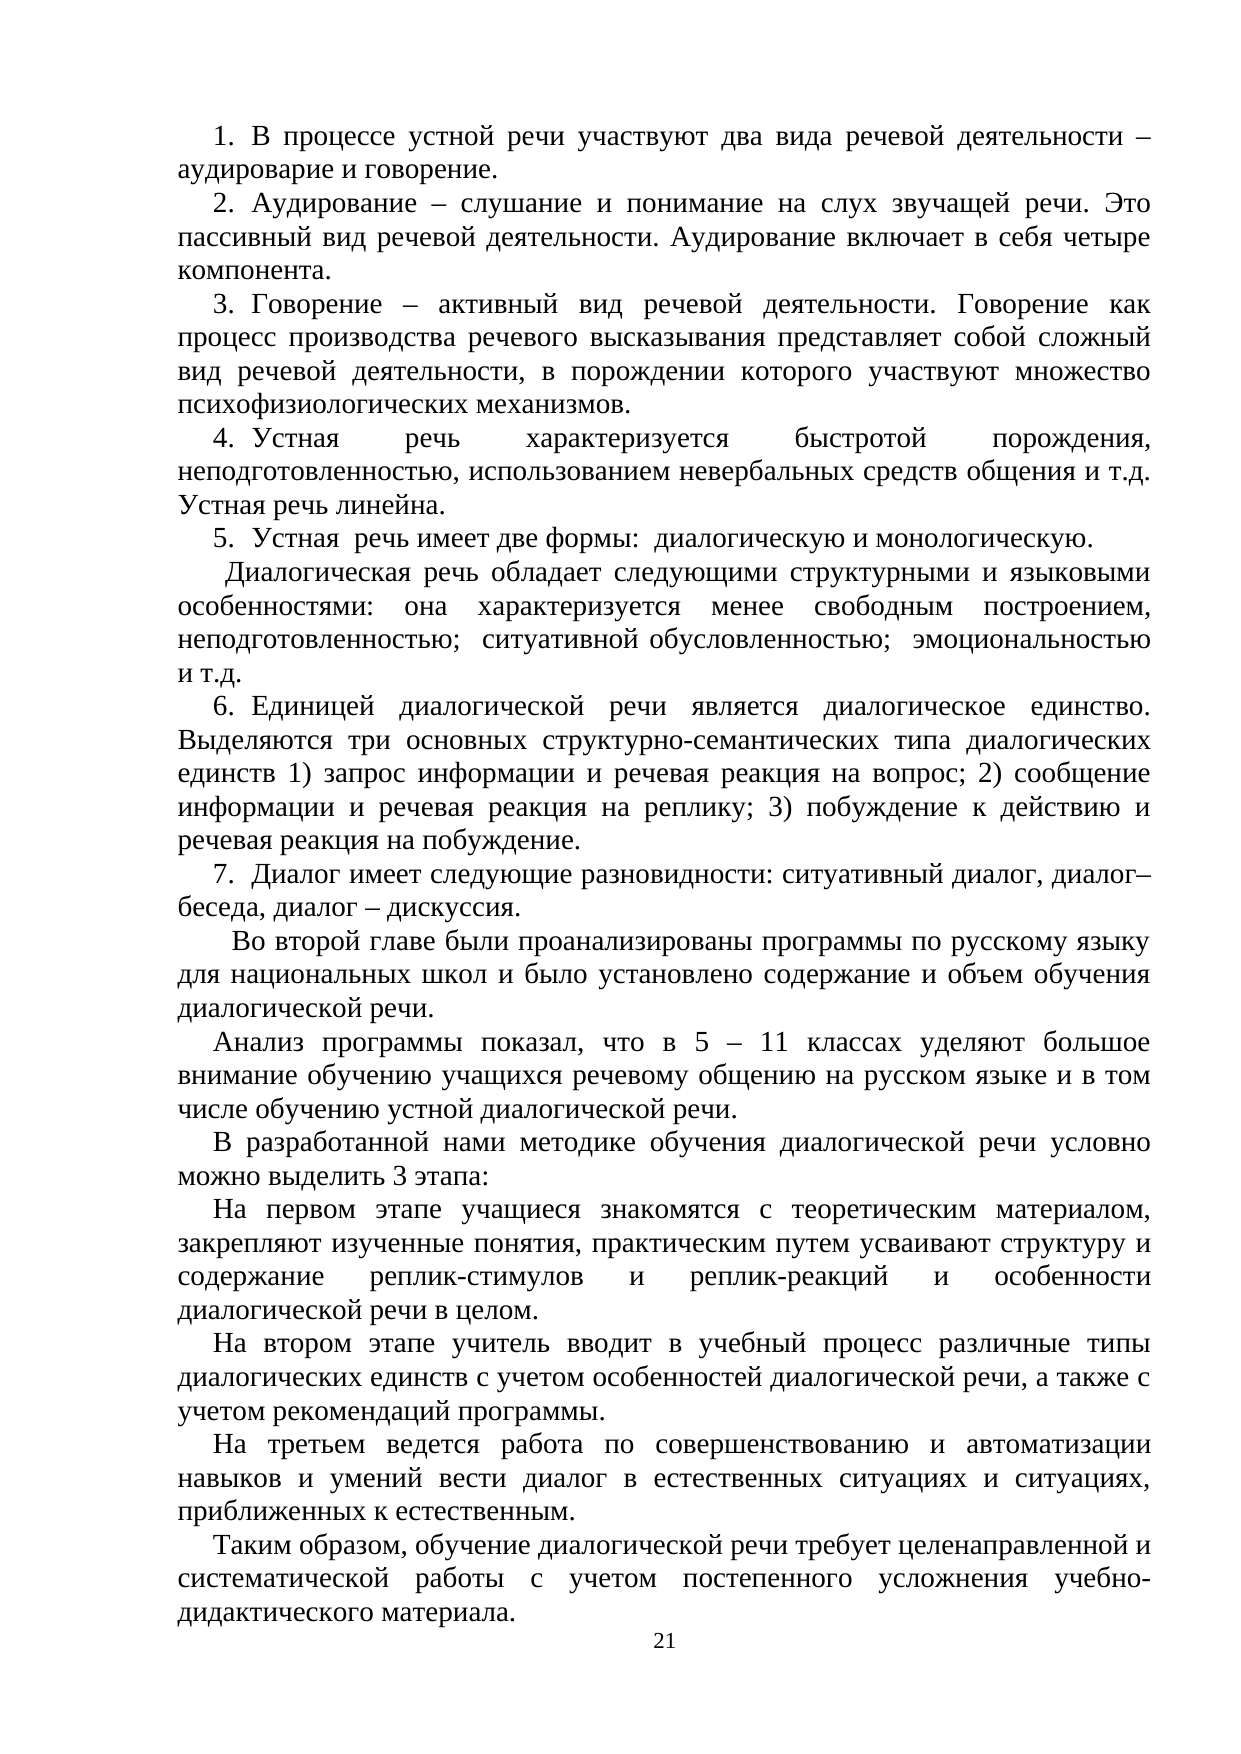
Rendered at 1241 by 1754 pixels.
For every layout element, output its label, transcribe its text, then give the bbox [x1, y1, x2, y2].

text Анализ программы показал, что в 5 – 11 классах уделяют большое внимание обучению учащихся речевому общению на русском языке и в том числе обучению устной диалогической речи. [177, 1024, 1152, 1124]
text На третьем ведется работа по совершенствованию и автоматизации навыков и умений вести диалог в естественных ситуациях и ситуациях, приближенных к естественным. [177, 1426, 1152, 1527]
text На первом этапе учащиеся знакомятся с теоретическим материалом, закрепляют изученные понятия, практическим путем усваивают структуру и содержание реплик-стимулов и реплик-реакций и особенности диалогической речи в целом. [177, 1191, 1152, 1326]
list Устная речь имеет две формы: диалогическую и монологическую. [177, 521, 1152, 554]
list Единицей диалогической речи является диалогическое единство. Выделяются три основных структурно-семантических типа диалогических единств 1) запрос информации и речевая реакция на вопрос; 2) сообщение информации и речевая реакция на реплику; 3) побуждение к действию и речевая реакция на побуждение. [177, 688, 1152, 856]
text В разработанной нами методике обучения диалогической речи условно можно выделить 3 этапа: [177, 1124, 1152, 1191]
list Диалог имеет следующие разновидности: ситуативный диалог, диалог– беседа, диалог – дискуссия. [177, 856, 1152, 923]
list Говорение – активный вид речевой деятельности. Говорение как процесс производства речевого высказывания представляет собой сложный вид речевой деятельности, в порождении которого участвуют множество психофизиологических механизмов. [177, 286, 1152, 420]
text Диалогическая речь обладает следующими структурными и языковыми особенностями: она характеризуется менее свободным построением, неподготовленностью; ситуативной обусловленностью; эмоциональностью и т.д. [177, 554, 1152, 688]
list Устная речь характеризуется быстротой порождения, неподготовленностью, использованием невербальных средств общения и т.д. Устная речь линейна. [177, 420, 1152, 521]
list Аудирование – слушание и понимание на слух звучащей речи. Это пассивный вид речевой деятельности. Аудирование включает в себя четыре компонента. [177, 185, 1152, 286]
text Таким образом, обучение диалогической речи требует целенаправленной и систематической работы с учетом постепенного усложнения учебно-дидактического материала. [177, 1527, 1152, 1627]
list В процессе устной речи участвуют два вида речевой деятельности – аудироварие и говорение. [177, 118, 1152, 185]
text Во второй главе были проанализированы программы по русскому языку для национальных школ и было установлено содержание и объем обучения диалогической речи. [177, 923, 1152, 1024]
text На втором этапе учитель вводит в учебный процесс различные типы диалогических единств с учетом особенностей диалогической речи, а также с учетом рекомендаций программы. [177, 1326, 1152, 1426]
